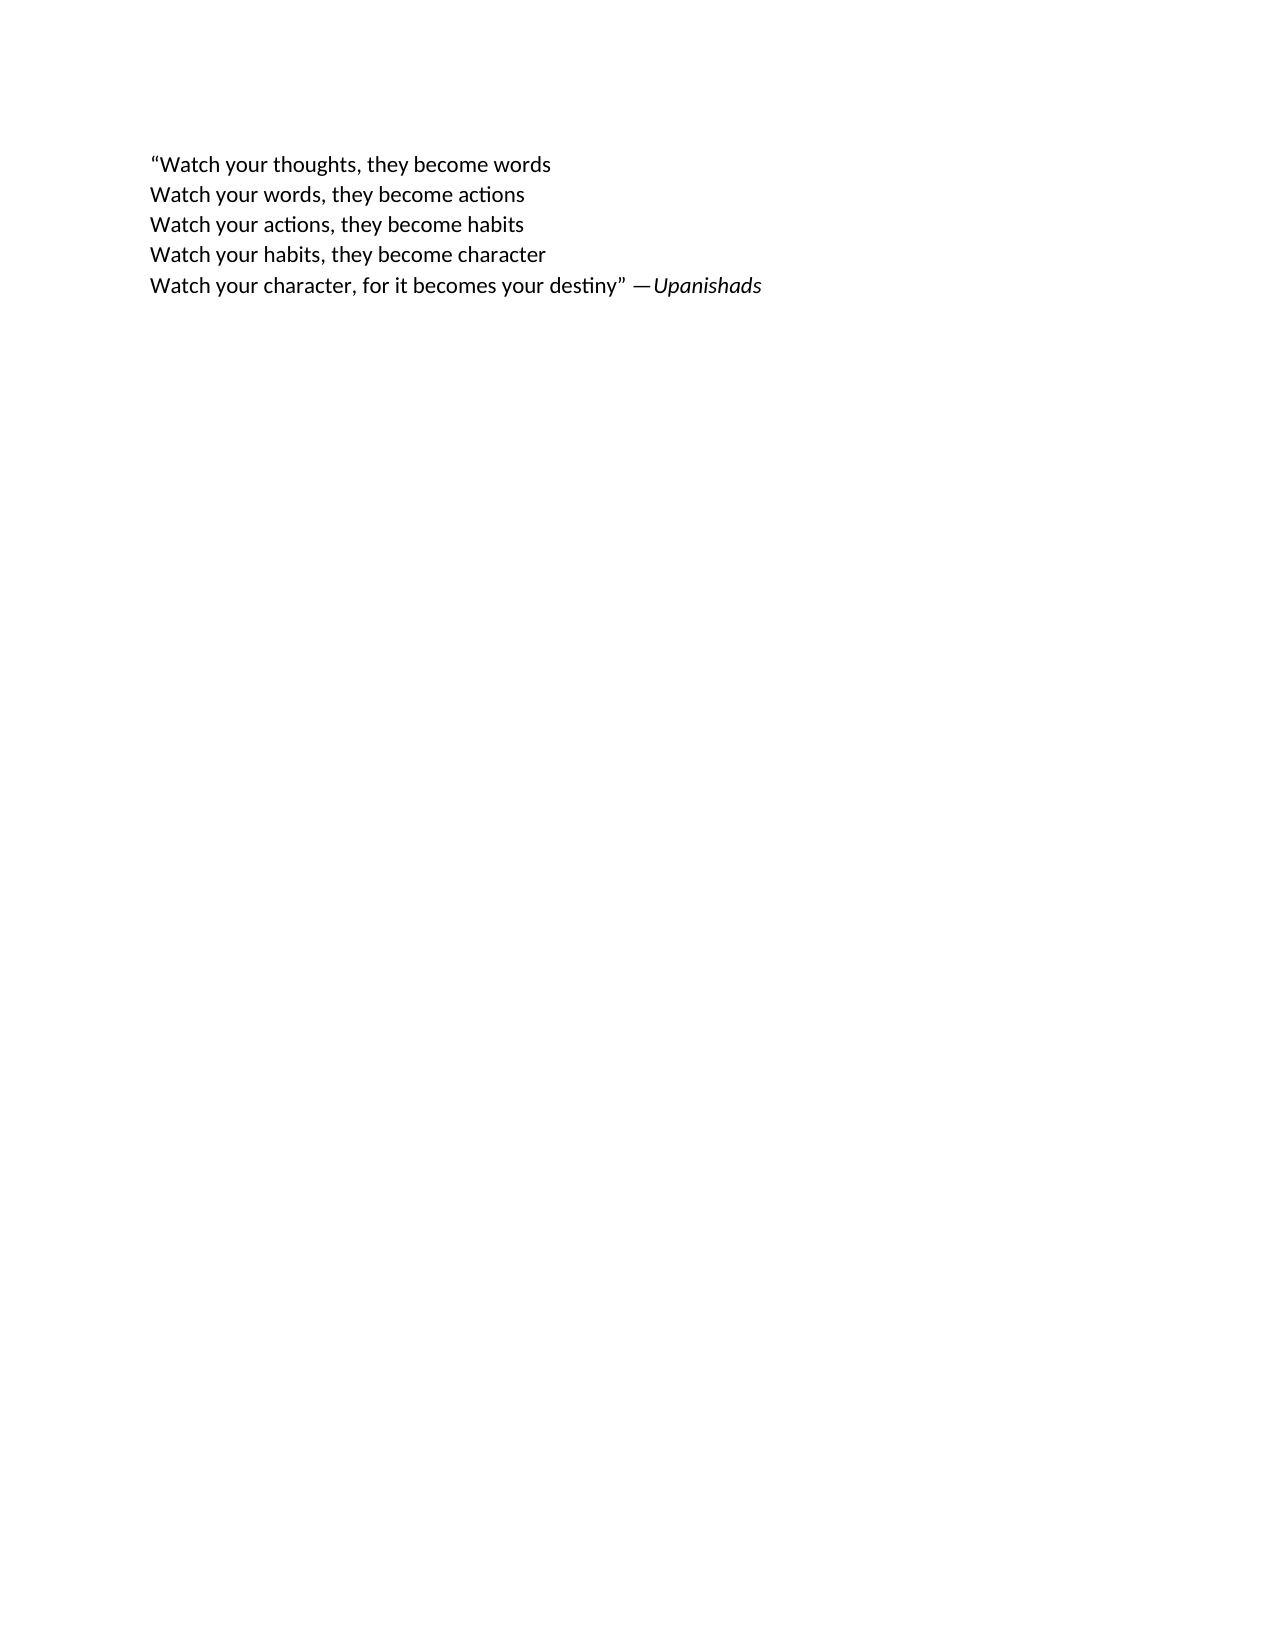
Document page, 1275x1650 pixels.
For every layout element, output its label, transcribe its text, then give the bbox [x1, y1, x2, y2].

text “Watch your thoughts, they become words Watch your words, they become actions Watch your actions, they become habits Watch your habits, they become character Watch your character, for it becomes your destiny” —Upanishads [150, 150, 1125, 299]
